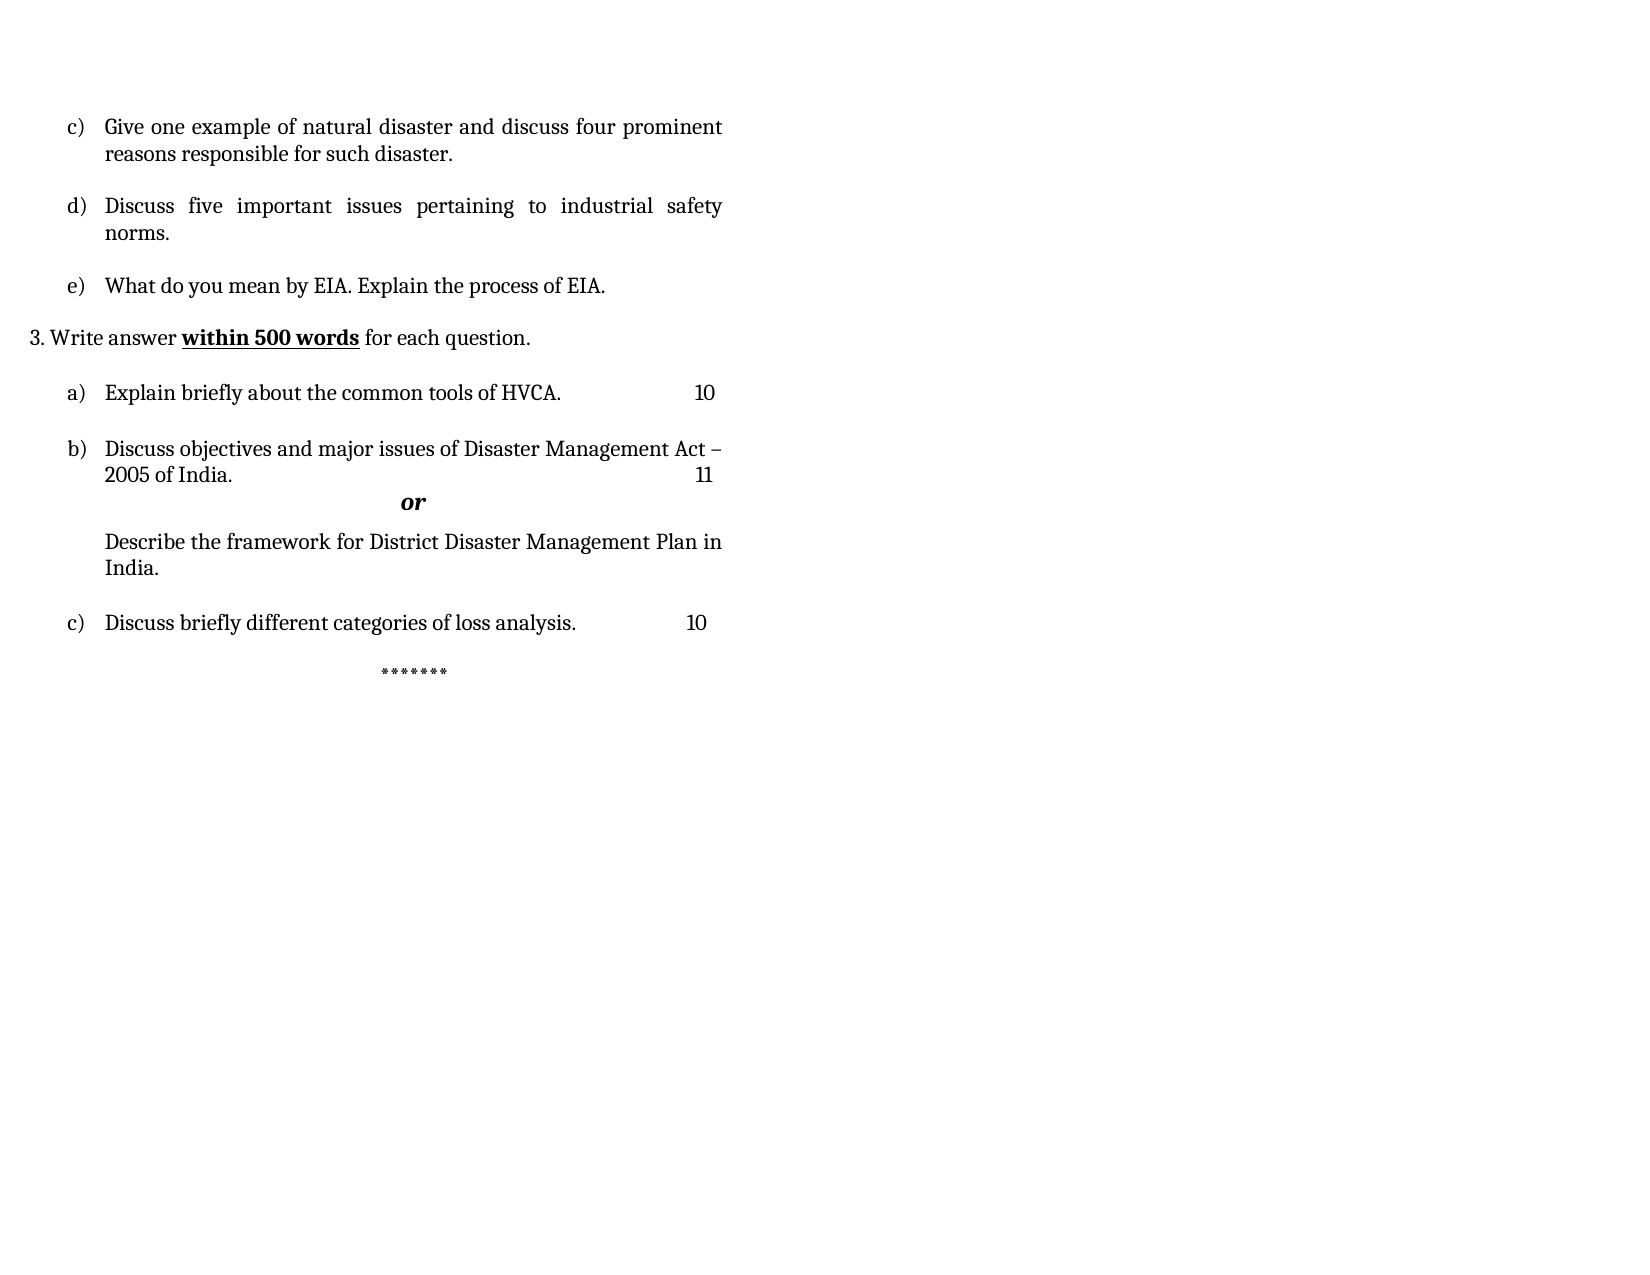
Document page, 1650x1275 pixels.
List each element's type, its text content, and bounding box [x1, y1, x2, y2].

text or [104, 488, 723, 517]
list Give one example of natural disaster and discuss four prominent reasons responsible for such disaster. [67, 114, 723, 167]
text Describe the framework for District Disaster Management Plan in India. [104, 529, 723, 581]
text ******* [104, 663, 723, 689]
list Discuss objectives and major issues of Disaster Management Act – 2005 of India. 11 [67, 435, 723, 488]
list Explain briefly about the common tools of HVCA. 10 [67, 380, 723, 407]
list Discuss five important issues pertaining to industrial safety norms. [67, 193, 723, 246]
list Discuss briefly different categories of loss analysis. 10 [67, 610, 723, 637]
text 3. Write answer within 500 words for each question. [29, 325, 723, 351]
list What do you mean by EIA. Explain the process of EIA. [67, 272, 723, 299]
